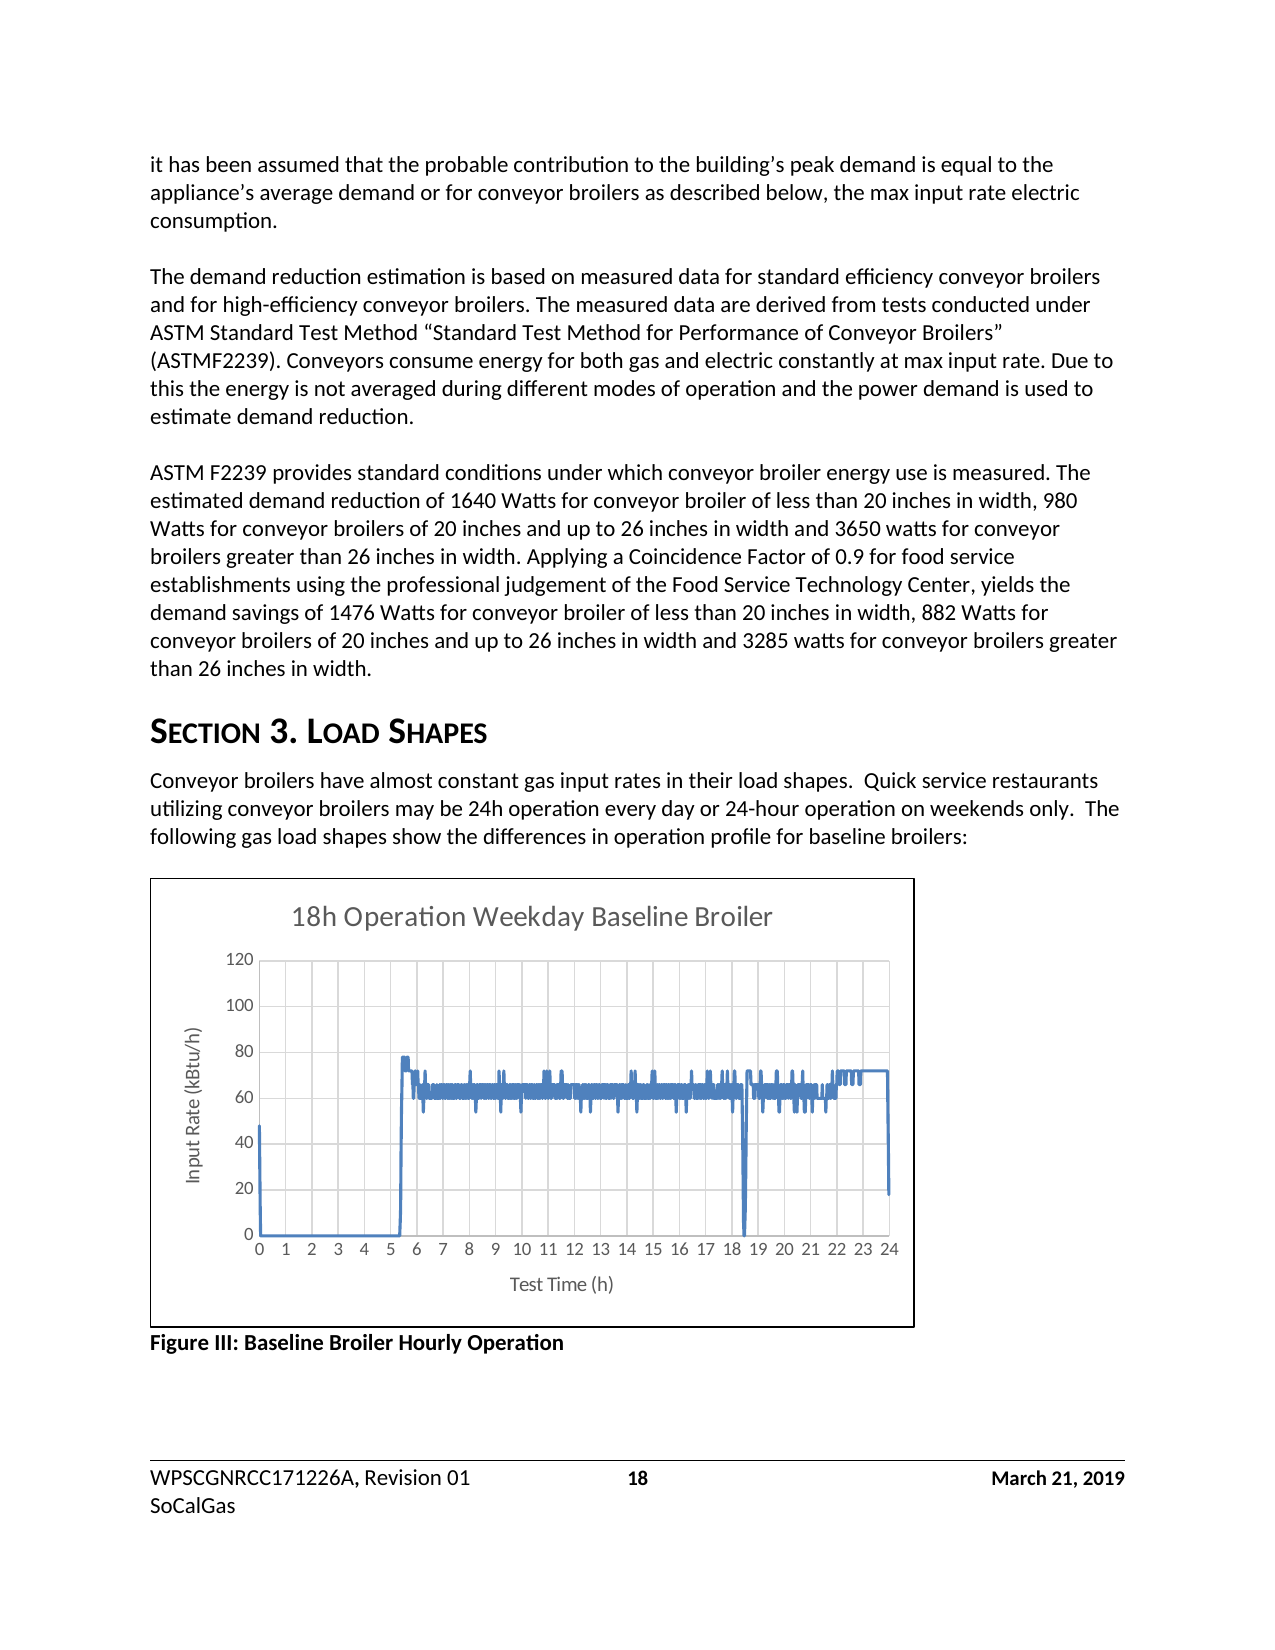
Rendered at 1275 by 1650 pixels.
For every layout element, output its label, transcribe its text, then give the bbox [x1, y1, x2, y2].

text Figure III: Baseline Broiler Hourly Operation [150, 1328, 1125, 1356]
text The demand reduction estimation is based on measured data for standard efficiency conveyor broilers and for high-efficiency conveyor broilers. The measured data are derived from tests conducted under ASTM Standard Test Method “Standard Test Method for Performance of Conveyor Broilers” (ASTMF2239). Conveyors consume energy for both gas and electric constantly at max input rate. Due to this the energy is not averaged during different modes of operation and the power demand is used to estimate demand reduction. [150, 262, 1125, 430]
text demand savings of 1476 Watts for conveyor broiler of less than 20 inches in width, 882 Watts for conveyor broilers of 20 inches and up to 26 inches in width and 3285 watts for conveyor broilers greater than 26 inches in width. [150, 598, 1125, 682]
text ASTM F2239 provides standard conditions under which conveyor broiler energy use is measured. The estimated demand reduction of 1640 Watts for conveyor broiler of less than 20 inches in width, 980 Watts for conveyor broilers of 20 inches and up to 26 inches in width and 3650 watts for conveyor broilers greater than 26 inches in width. Applying a Coincidence Factor of 0.9 for food service establishments using the professional judgement of the Food Service Technology Center, yields the [150, 458, 1125, 598]
subtitle Section 3. Load Shapes [150, 707, 1125, 753]
text Conveyor broilers have almost constant gas input rates in their load shapes. Quick service restaurants utilizing conveyor broilers may be 24h operation every day or 24-hour operation on weekends only. The following gas load shapes show the differences in operation profile for baseline broilers: [150, 766, 1125, 878]
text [150, 150, 1125, 234]
